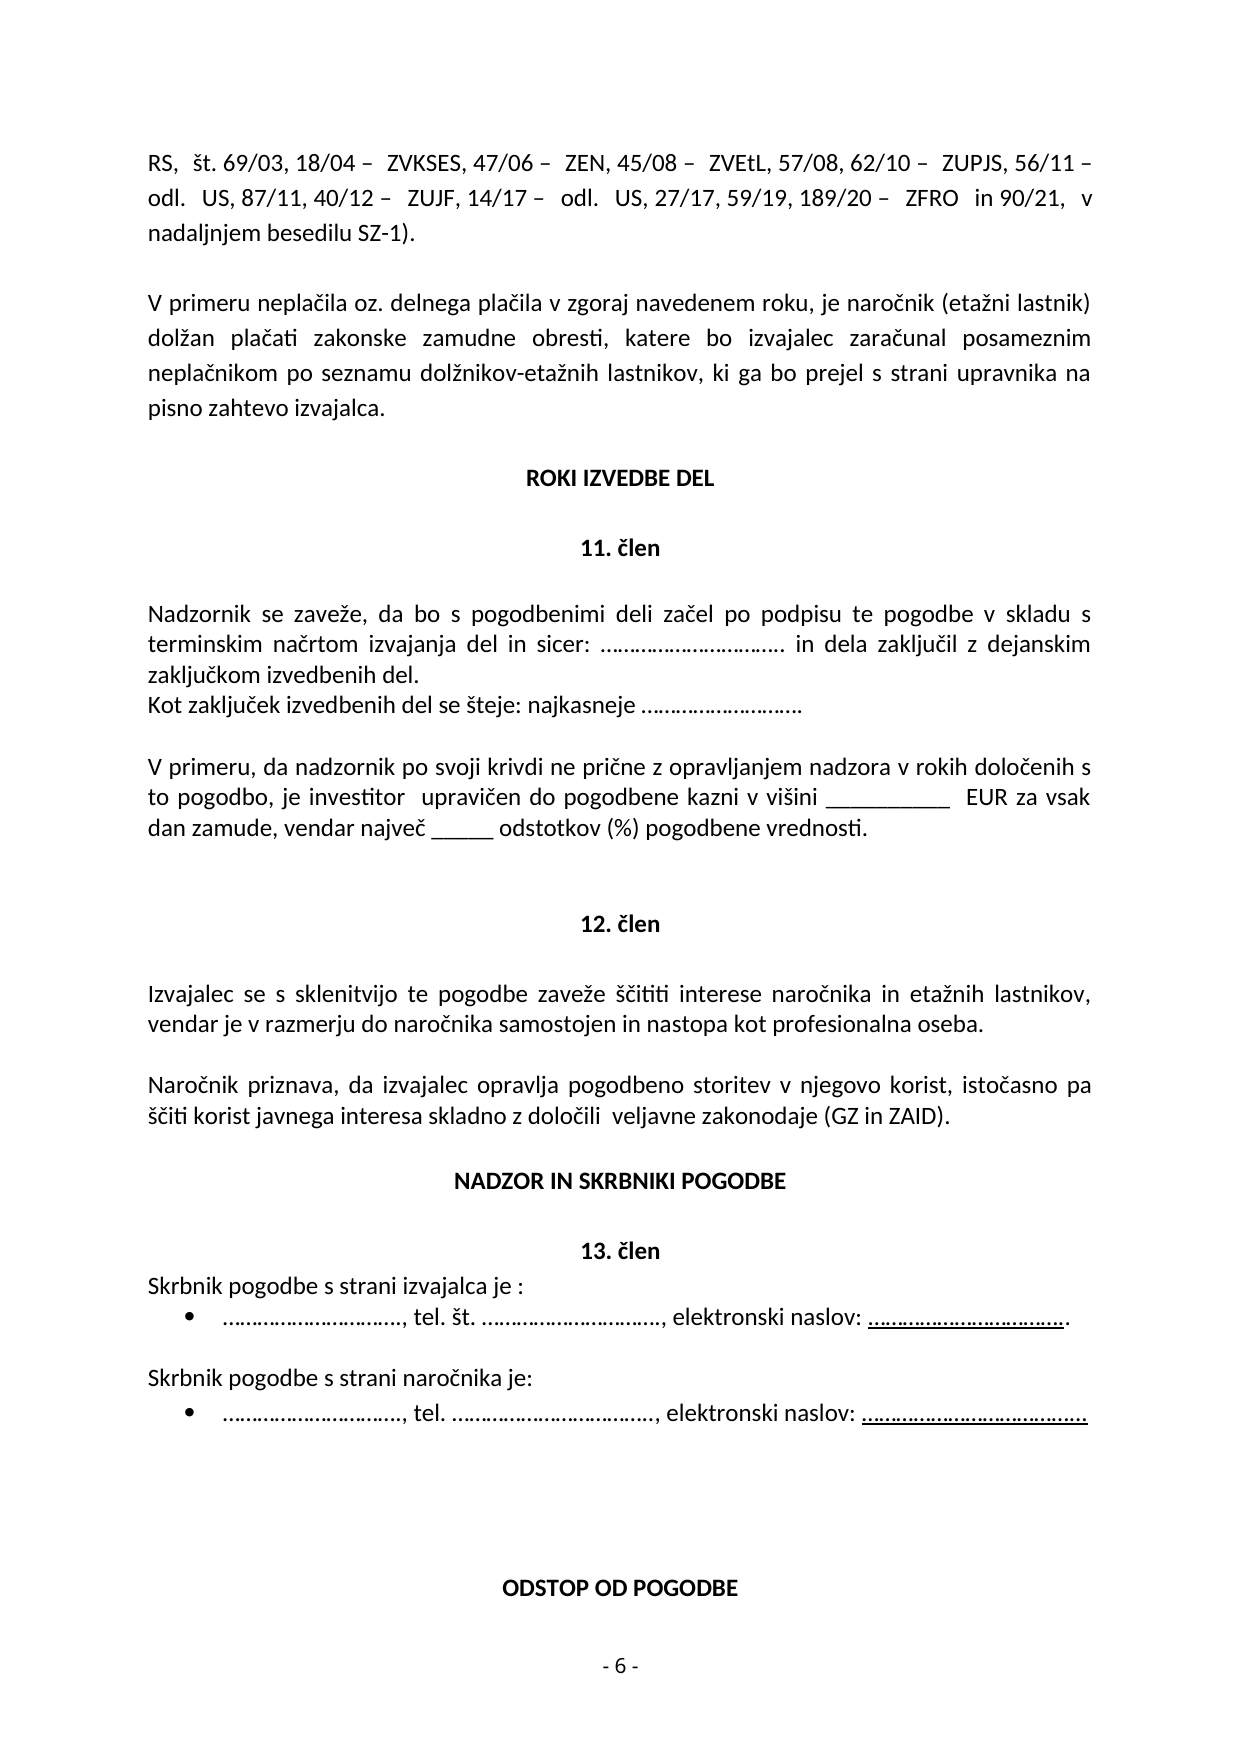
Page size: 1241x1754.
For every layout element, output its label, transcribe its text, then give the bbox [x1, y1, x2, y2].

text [148, 148, 1093, 248]
text Izvajalec se s sklenitvijo te pogodbe zaveže ščititi interese naročnika in etažnih lastnikov, vendar je v razmerju do naročnika samostojen in nastopa kot profesionalna oseba. [148, 978, 1093, 1039]
text Skrbnik pogodbe s strani izvajalca je : [148, 1270, 1093, 1301]
list člen [148, 908, 1093, 938]
text V primeru, da nadzornik po svoji krivdi ne prične z opravljanjem nadzora v rokih določenih s to pogodbo, je investitor upravičen do pogodbene kazni v višini __________ EUR za vsak dan zamude, vendar največ _____ odstotkov (%) pogodbene vrednosti. [148, 751, 1093, 842]
list člen [148, 1235, 1093, 1266]
text NADZOR IN SKRBNIKI POGODBE [148, 1165, 1093, 1196]
text Skrbnik pogodbe s strani naročnika je: [148, 1362, 1093, 1392]
text ODSTOP OD POGODBE [148, 1572, 1093, 1602]
text Nadzornik se zaveže, da bo s pogodbenimi deli začel po podpisu te pogodbe v skladu s terminskim načrtom izvajanja del in sicer: ………………………….. in dela zaključil z dejanskim zaključkom izvedbenih del. [148, 598, 1093, 690]
list …………………………., tel. …………………………….., elektronski naslov: ………………………………... [185, 1397, 1093, 1427]
text Naročnik priznava, da izvajalec opravlja pogodbeno storitev v njegovo korist, istočasno pa ščiti korist javnega interesa skladno z določili veljavne zakonodaje (GZ in ZAID). [148, 1069, 1093, 1130]
text ROKI IZVEDBE DEL [148, 463, 1093, 493]
text V primeru neplačila oz. delnega plačila v zgoraj navedenem roku, je naročnik (etažni lastnik) dolžan plačati zakonske zamudne obresti, katere bo izvajalec zaračunal posameznim neplačnikom po seznamu dolžnikov-etažnih lastnikov, ki ga bo prejel s strani upravnika na pisno zahtevo izvajalca. [148, 288, 1093, 423]
list …………………………., tel. št. …………………………., elektronski naslov: …………………………….. [185, 1301, 1093, 1331]
text Kot zaključek izvedbenih del se šteje: najkasneje ………………………. [148, 690, 1093, 720]
list člen [148, 533, 1093, 563]
